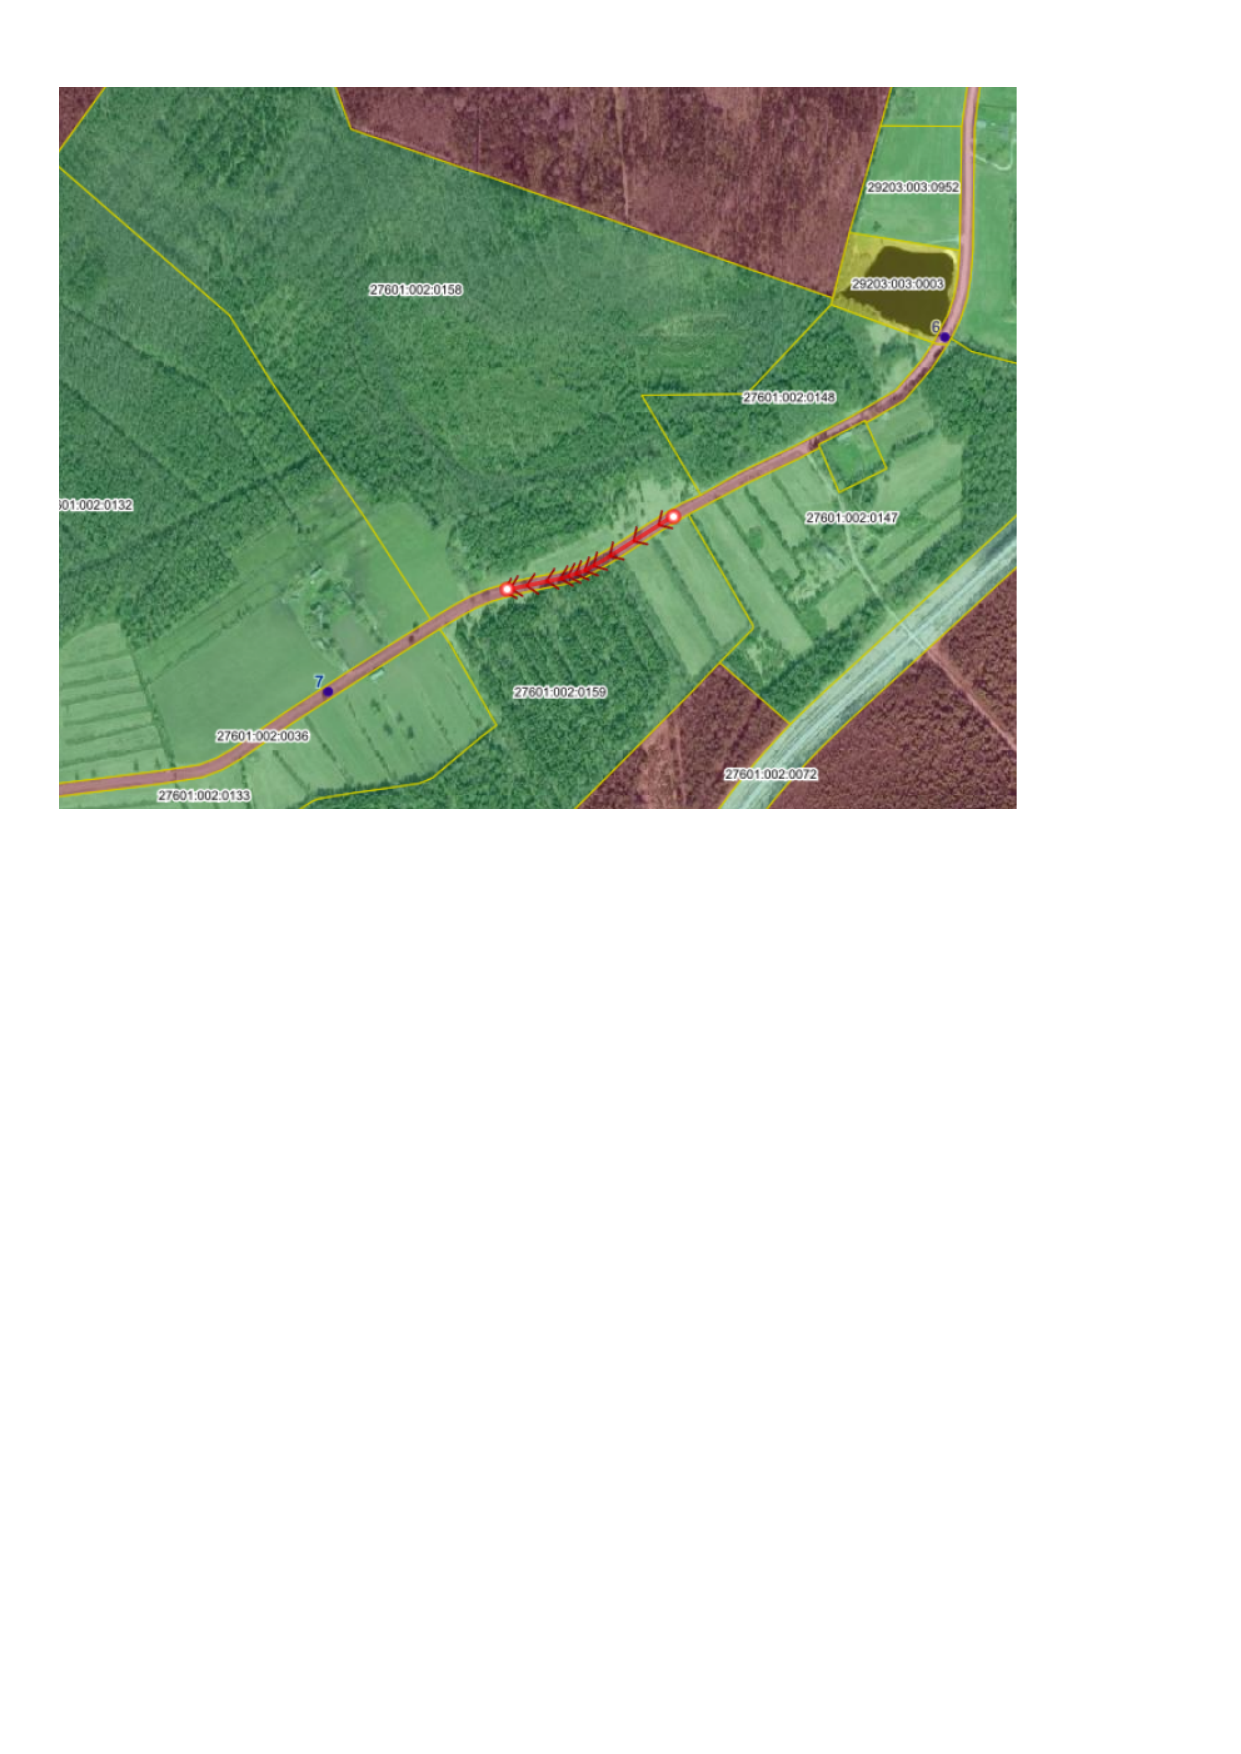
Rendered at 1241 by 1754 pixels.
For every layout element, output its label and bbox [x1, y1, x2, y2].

picture [59, 87, 1017, 809]
